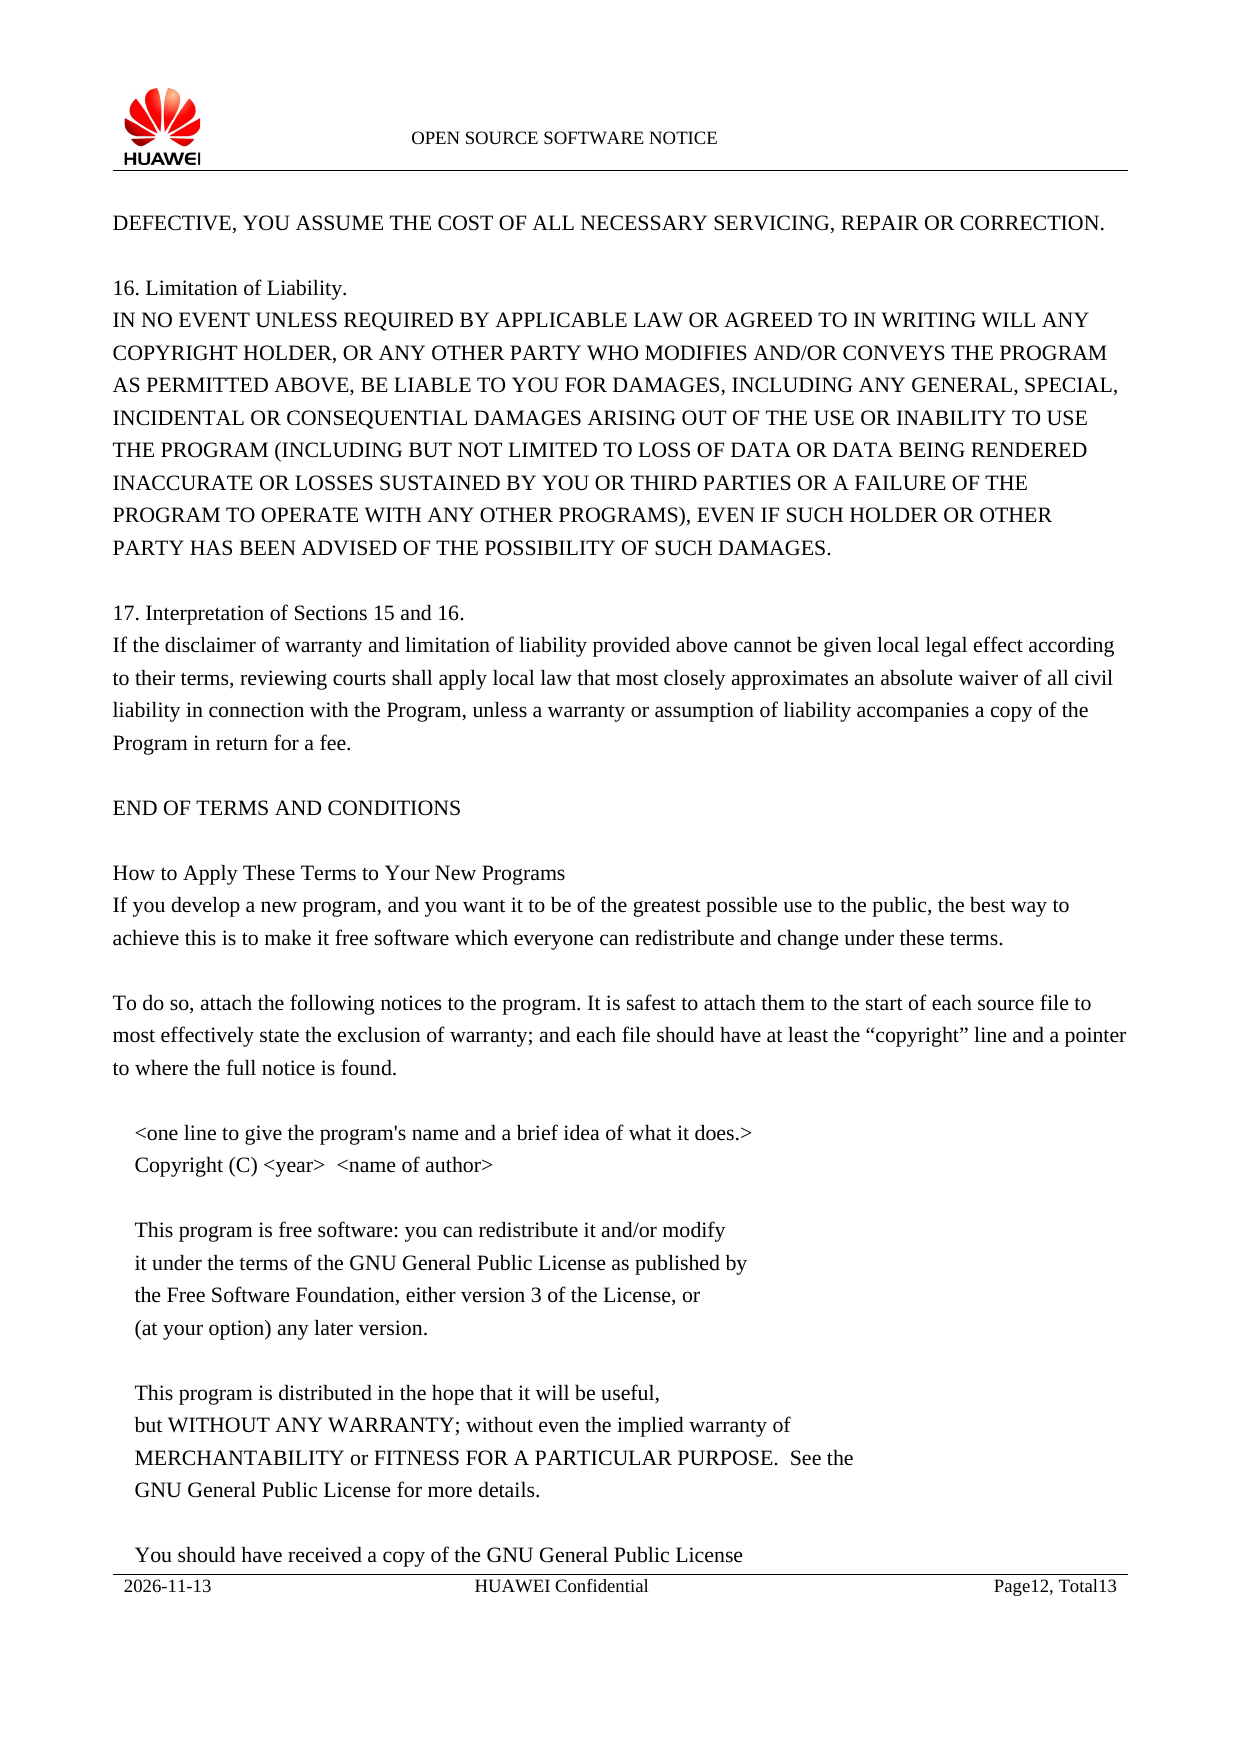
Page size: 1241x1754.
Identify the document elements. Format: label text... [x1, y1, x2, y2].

picture [124, 88, 201, 165]
